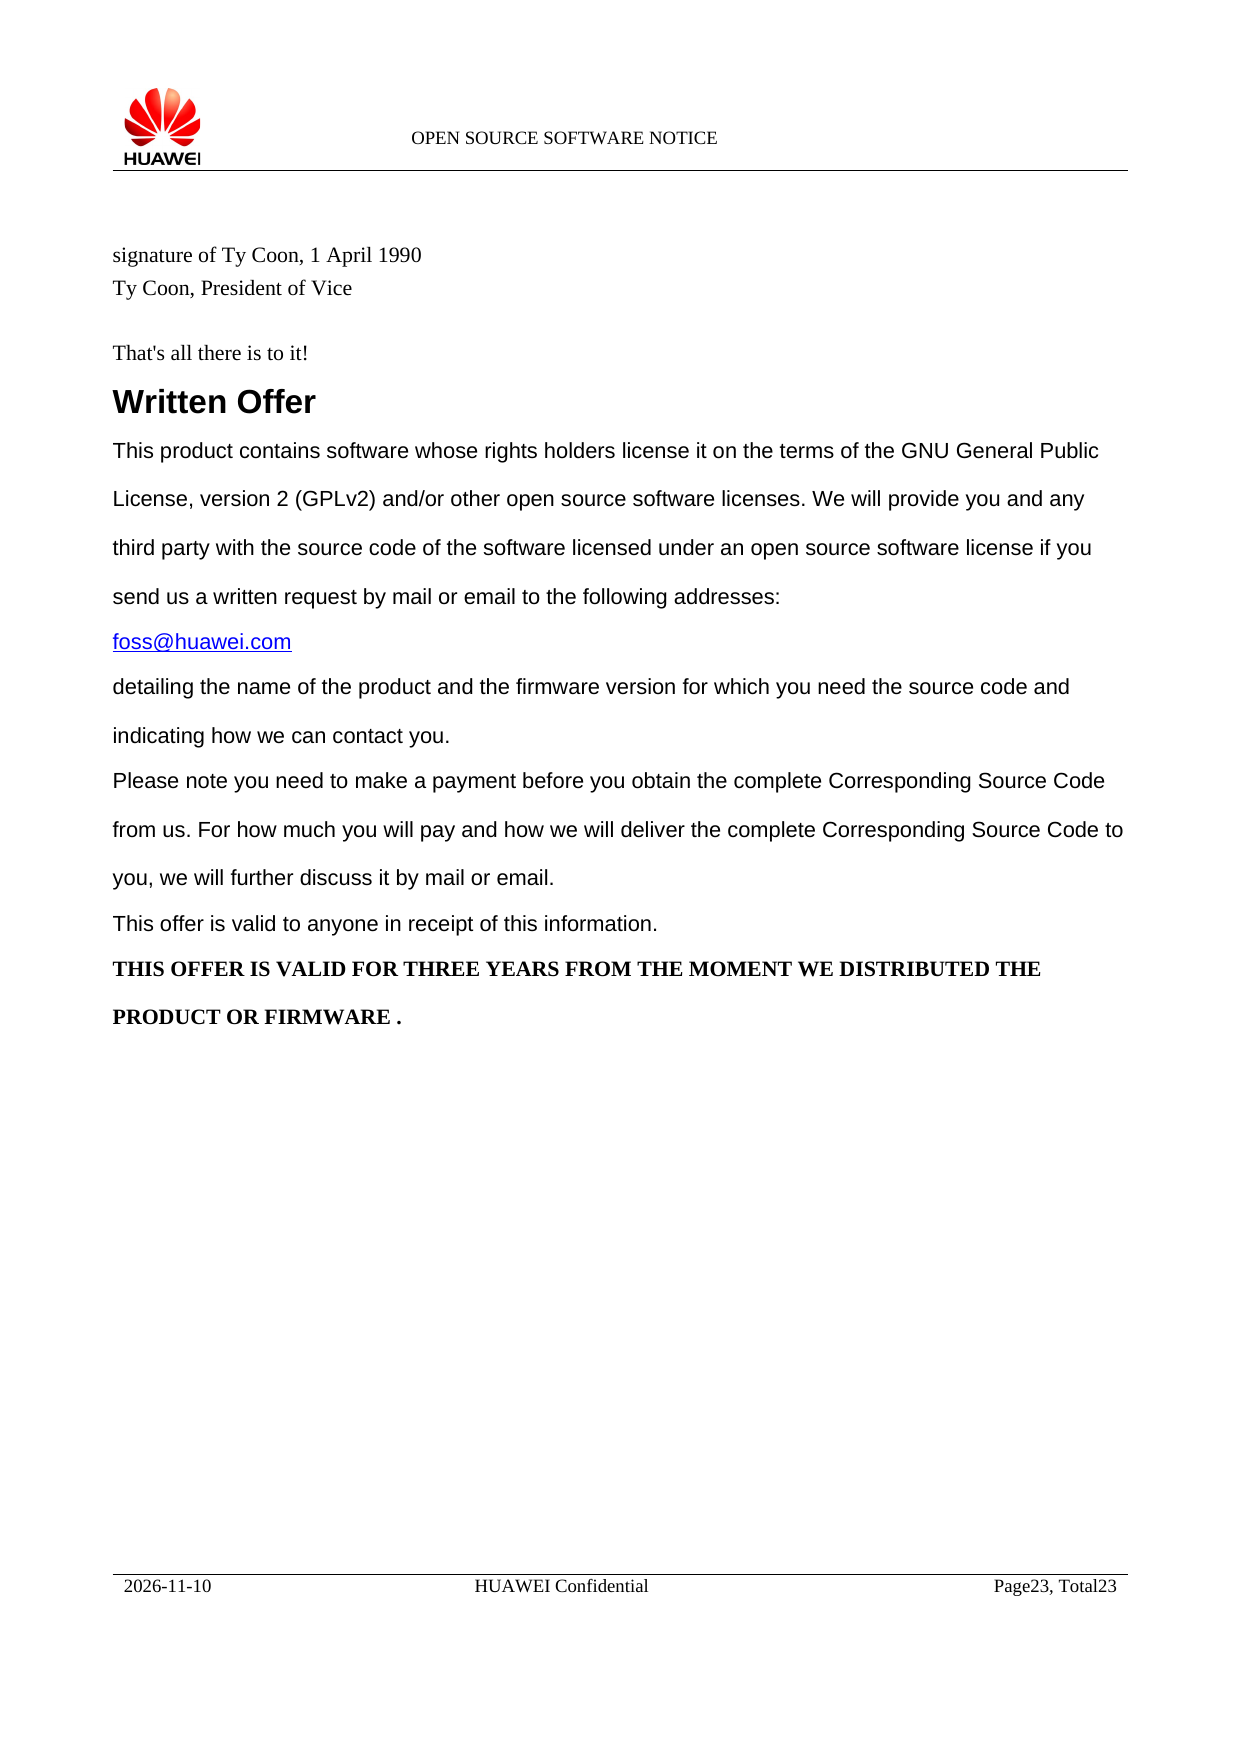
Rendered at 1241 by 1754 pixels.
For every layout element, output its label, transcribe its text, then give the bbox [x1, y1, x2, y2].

text Please note you need to make a payment before you obtain the complete Corresponding Source Code from us. For how much you will pay and how we will deliver the complete Corresponding Source Code to you, we will further discuss it by mail or email. [112, 764, 1128, 894]
text Written Offer [112, 369, 1128, 434]
text This product contains software whose rights holders license it on the terms of the GNU General Public License, version 2 (GPLv2) and/or other open source software licenses. We will provide you and any third party with the source code of the software licensed under an open source software license if you send us a written request by mail or email to the following addresses: [112, 434, 1128, 613]
picture [124, 88, 201, 165]
text This offer is valid for three years from the moment we distributed the product or firmware . [112, 952, 1128, 1033]
text foss@huawei.com [112, 625, 1128, 658]
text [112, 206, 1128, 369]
text detailing the name of the product and the firmware version for which you need the source code and indicating how we can contact you. [112, 670, 1128, 752]
text This offer is valid to anyone in receipt of this information. [112, 907, 1128, 939]
